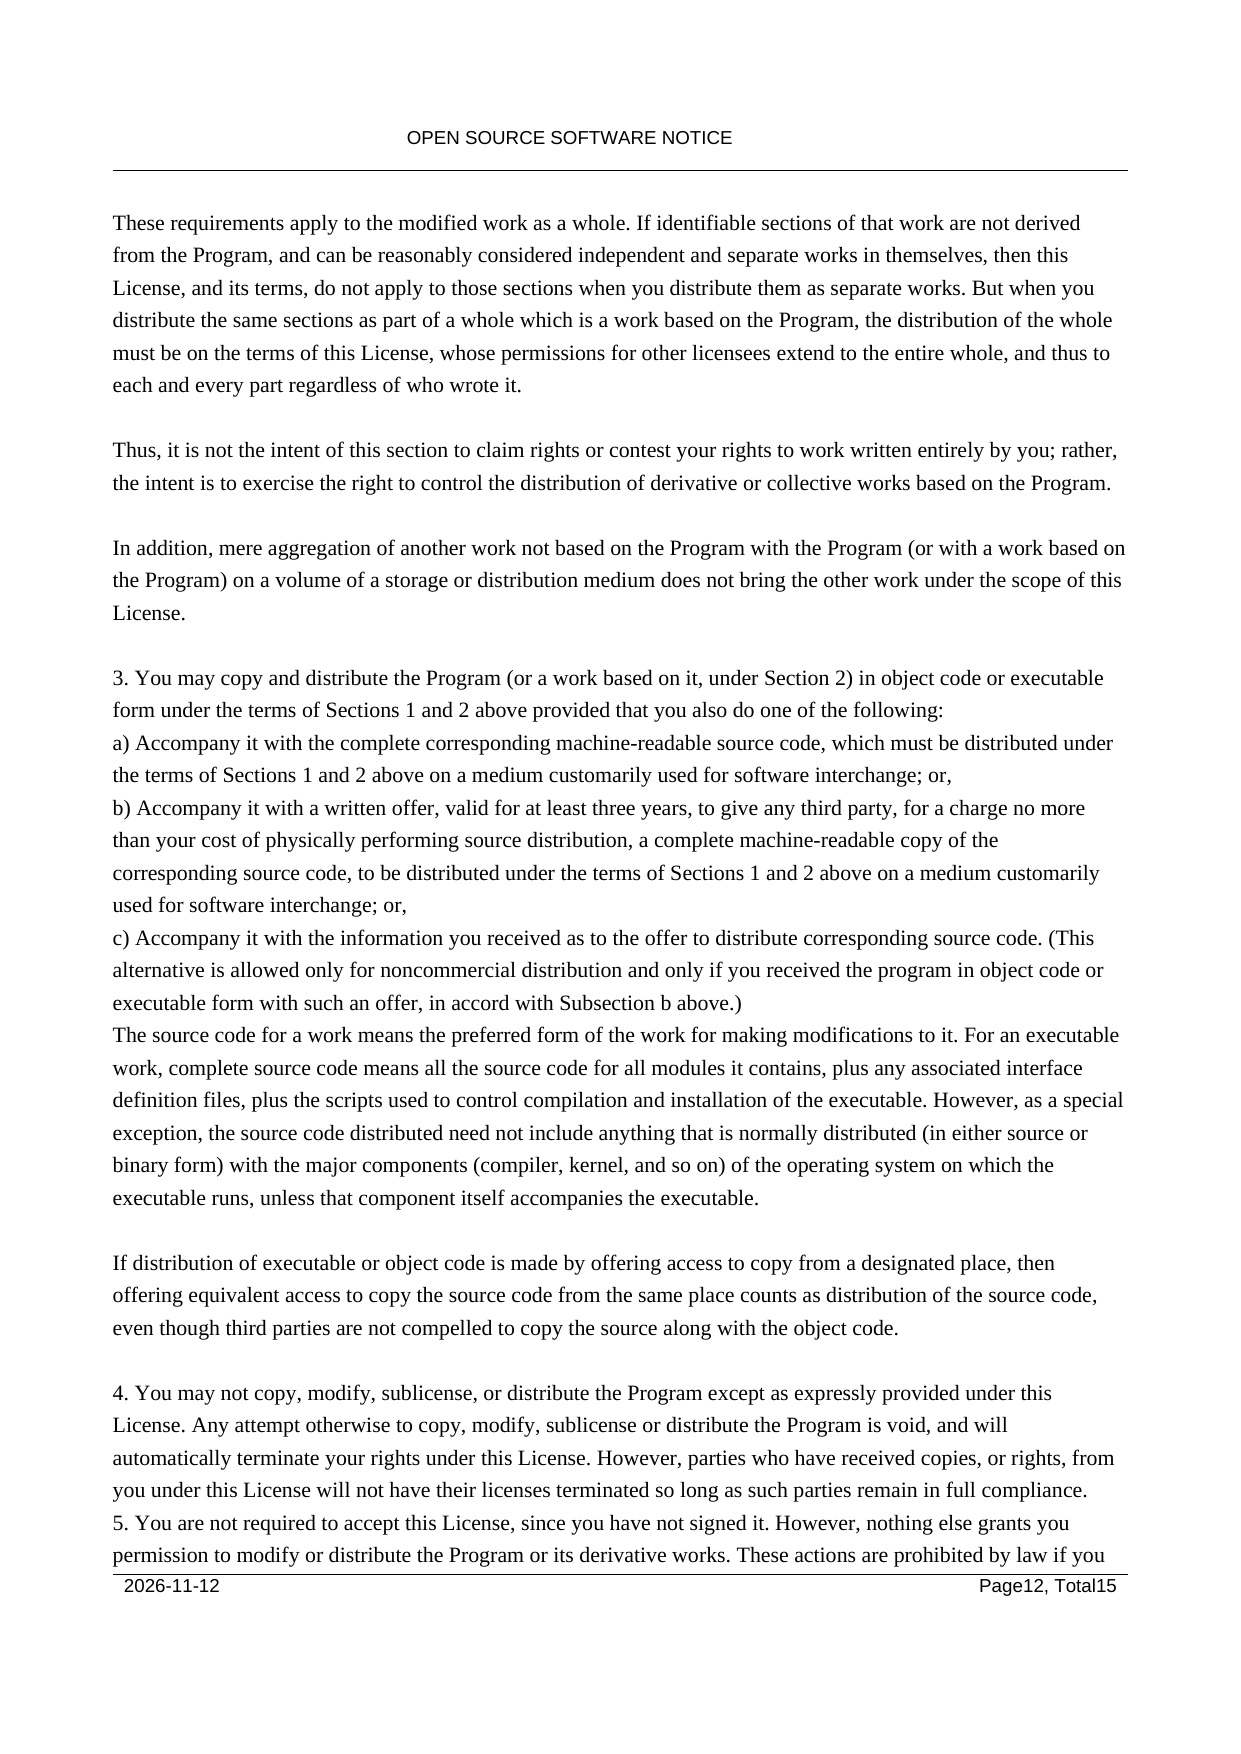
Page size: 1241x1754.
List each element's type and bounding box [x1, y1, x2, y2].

text [112, 206, 1128, 1571]
